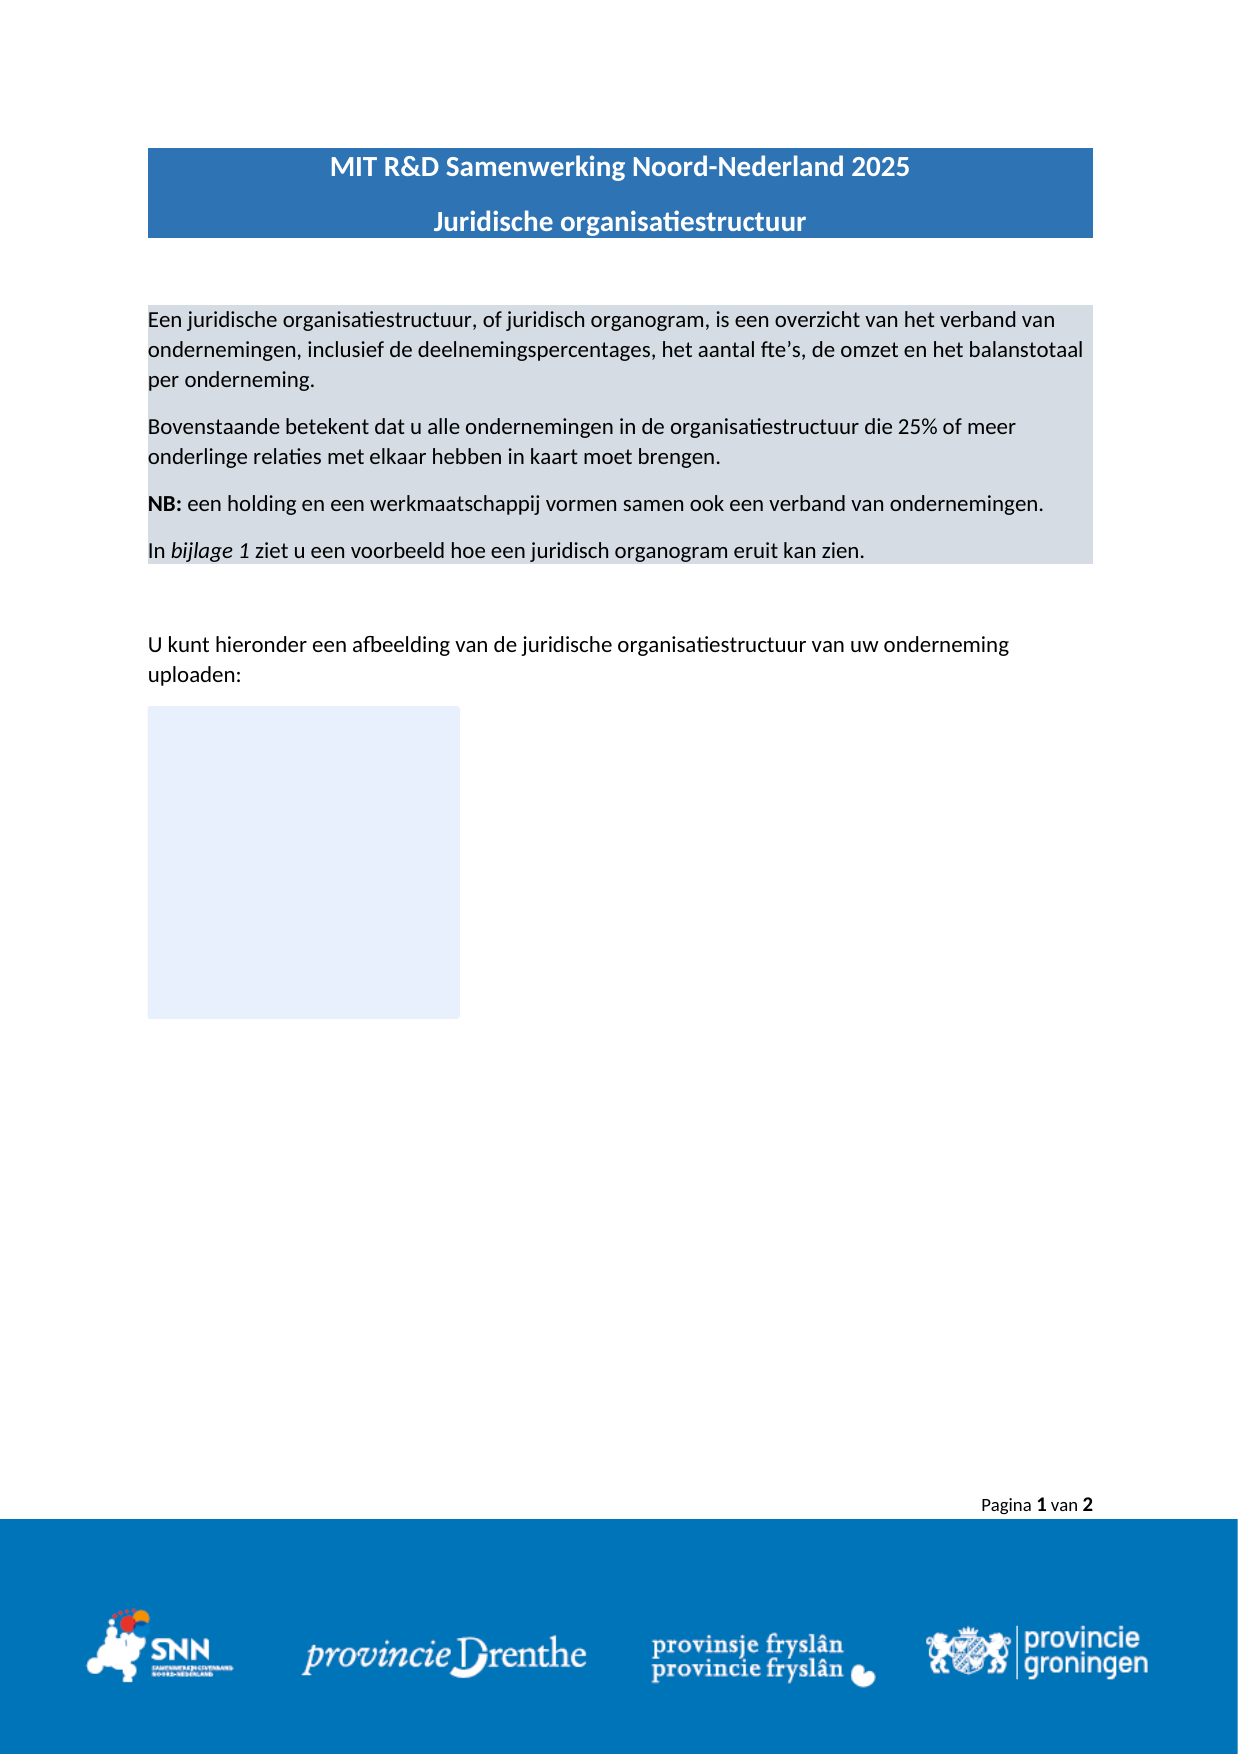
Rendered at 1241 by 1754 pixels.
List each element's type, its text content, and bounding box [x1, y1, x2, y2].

text MIT R&D Samenwerking Noord-Nederland 2025 [148, 148, 1093, 183]
text In bijlage 1 ziet u een voorbeeld hoe een juridisch organogram eruit kan zien. [148, 536, 1093, 564]
picture [147, 706, 460, 1019]
text Juridische organisatiestructuur [148, 203, 1093, 238]
text Bovenstaande betekent dat u alle ondernemingen in de organisatiestructuur die 25% of meer onderlinge relaties met elkaar hebben in kaart moet brengen. [148, 412, 1093, 470]
text NB: een holding en een werkmaatschappij vormen samen ook een verband van ondernemingen. [148, 489, 1093, 517]
text Een juridische organisatiestructuur, of juridisch organogram, is een overzicht van het verband van ondernemingen, inclusief de deelnemingspercentages, het aantal fte’s, de omzet en het balanstotaal per onderneming. [148, 305, 1093, 393]
text U kunt hieronder een afbeelding van de juridische organisatiestructuur van uw onderneming uploaden: [148, 630, 1093, 688]
picture [0, 1519, 1238, 1754]
